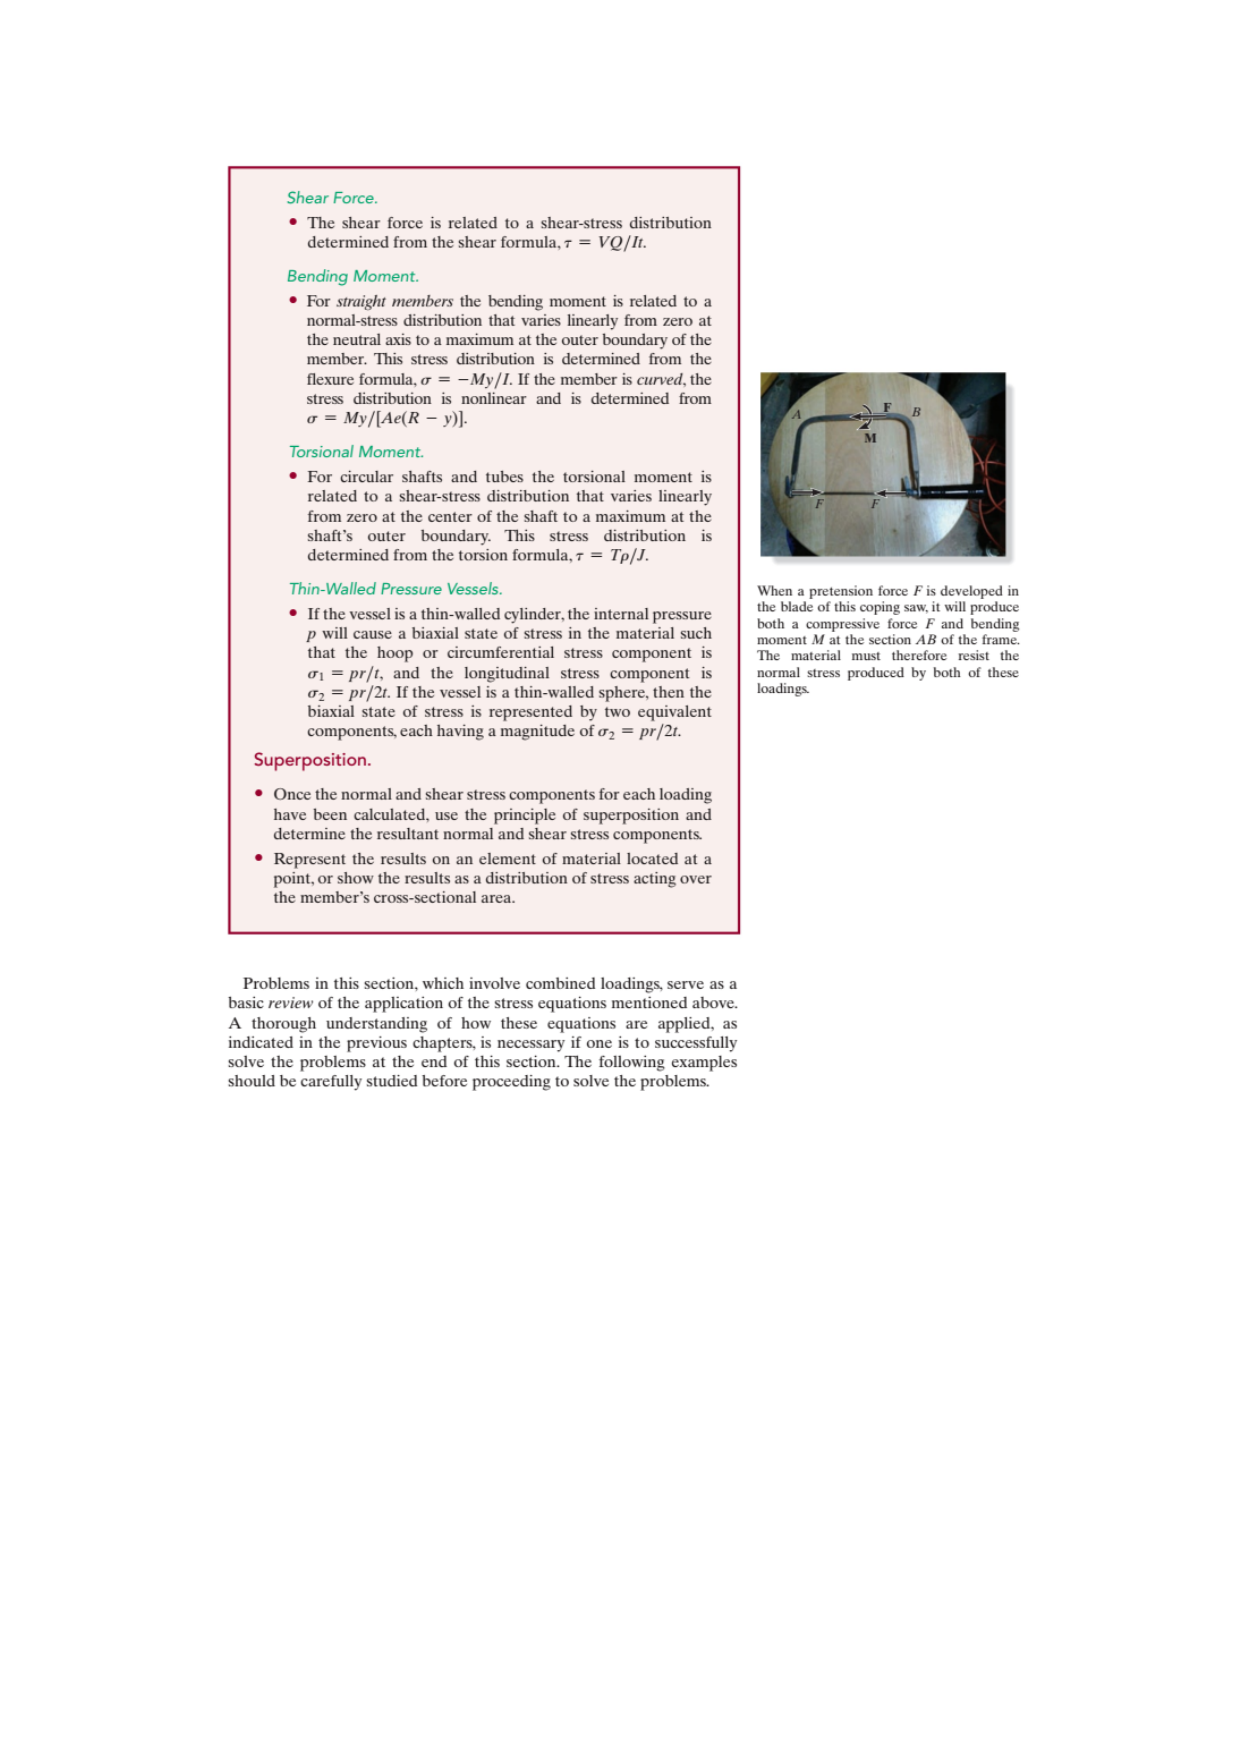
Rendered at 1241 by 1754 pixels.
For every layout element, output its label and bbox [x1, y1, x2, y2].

picture [187, 150, 1053, 1108]
